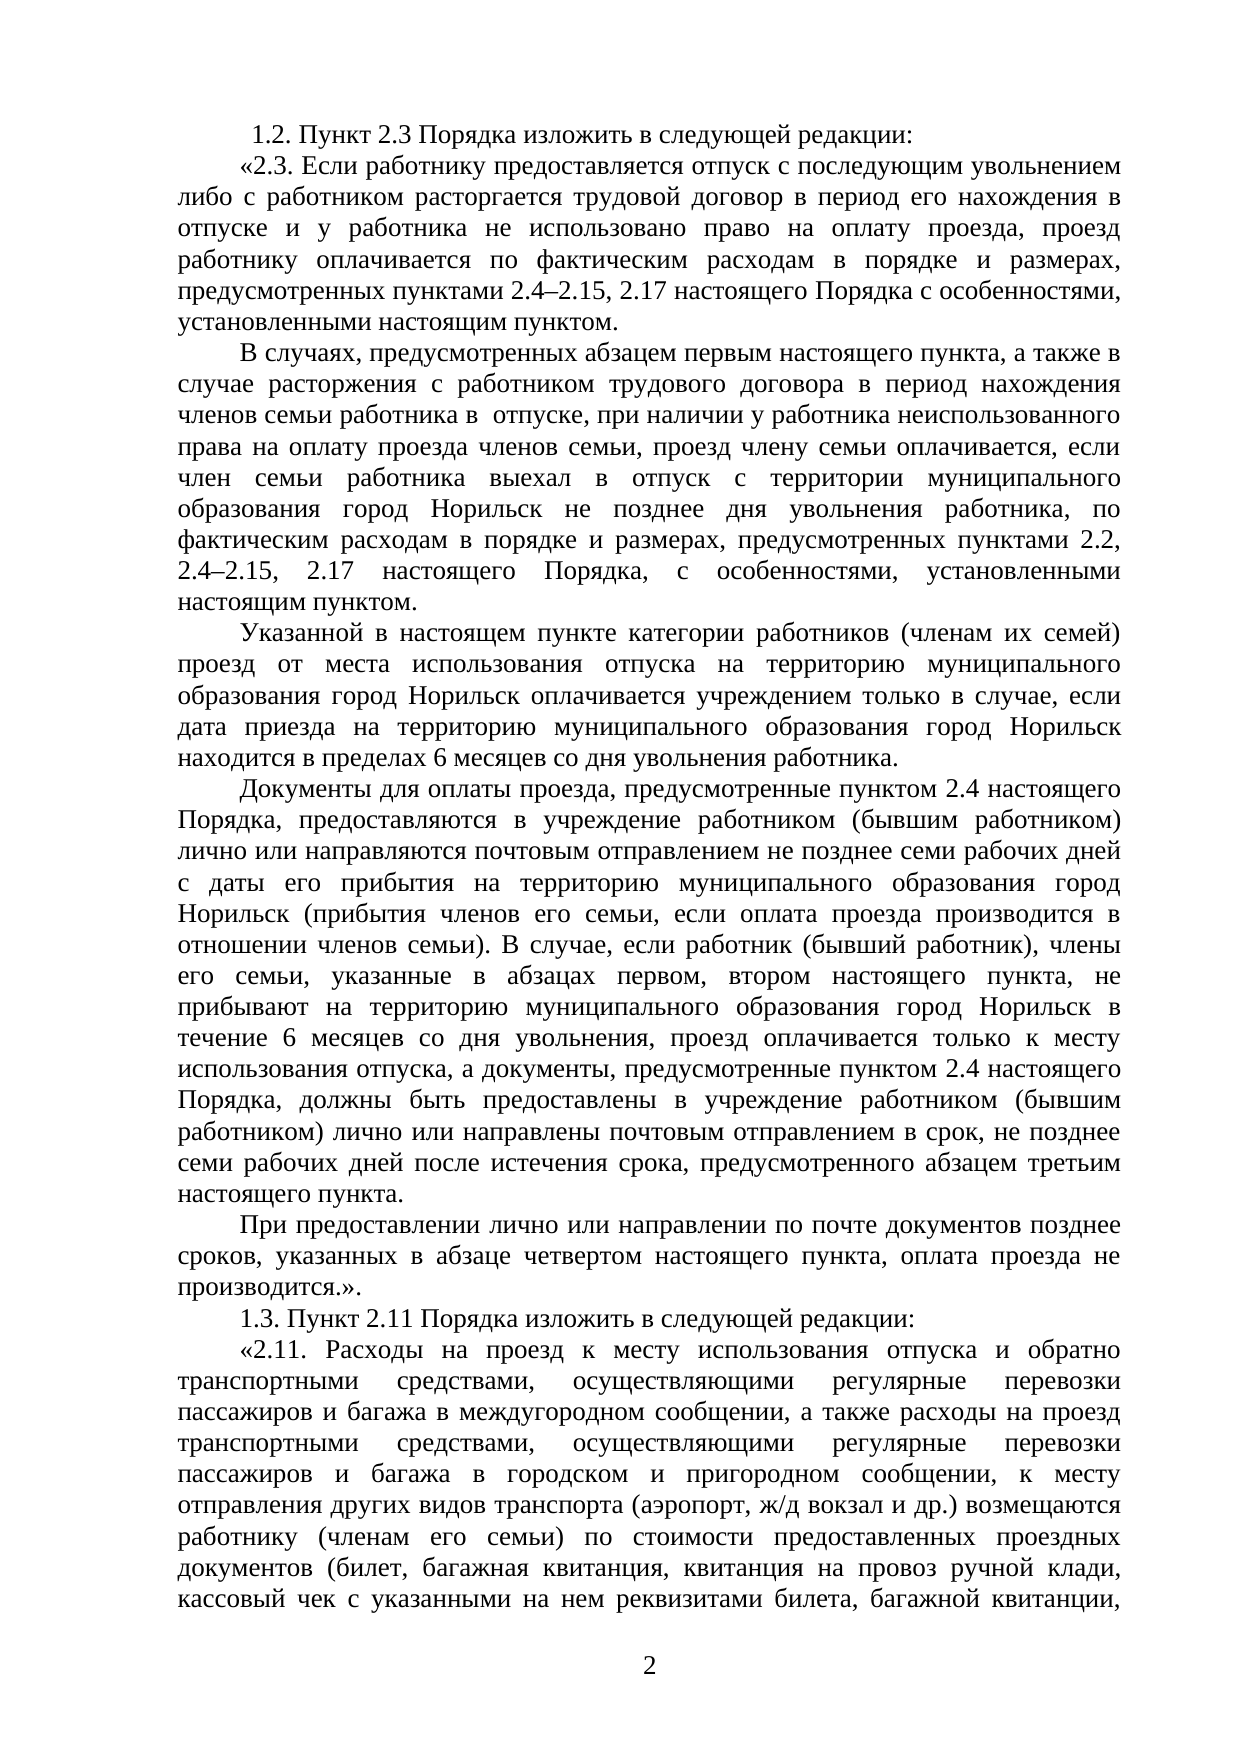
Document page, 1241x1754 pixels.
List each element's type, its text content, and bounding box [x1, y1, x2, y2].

text 1.2. Пункт 2.3 Порядка изложить в следующей редакции: [177, 118, 1122, 149]
text При предоставлении лично или направлении по почте документов позднее сроков, указанных в абзаце четвертом настоящего пункта, оплата проезда не производится.». [177, 1208, 1122, 1302]
text В случаях, предусмотренных абзацем первым настоящего пункта, а также в случае расторжения с работником трудового договора в период нахождения членов семьи работника в отпуске, при наличии у работника неиспользованного права на оплату проезда членов семьи, проезд члену семьи оплачивается, если член семьи работника выехал в отпуск с территории муниципального образования город Норильск не позднее дня увольнения работника, по фактическим расходам в порядке и размерах, предусмотренных пунктами 2.2, 2.4–2.15, 2.17 настоящего Порядка, с особенностями, установленными настоящим пунктом. [177, 336, 1122, 616]
text 1.3. Пункт 2.11 Порядка изложить в следующей редакции: [177, 1302, 1122, 1333]
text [177, 1333, 1122, 1613]
text Документы для оплаты проезда, предусмотренные пунктом 2.4 настоящего Порядка, предоставляются в учреждение работником (бывшим работником) лично или направляются почтовым отправлением не позднее семи рабочих дней с даты его прибытия на территорию муниципального образования город Норильск (прибытия членов его семьи, если оплата проезда производится в отношении членов семьи). В случае, если работник (бывший работник), члены его семьи, указанные в абзацах первом, втором настоящего пункта, не прибывают на территорию муниципального образования город Норильск в течение 6 месяцев со дня увольнения, проезд оплачивается только к месту использования отпуска, а документы, предусмотренные пунктом 2.4 настоящего Порядка, должны быть предоставлены в учреждение работником (бывшим работником) лично или направлены почтовым отправлением в срок, не позднее семи рабочих дней после истечения срока, предусмотренного абзацем третьим настоящего пункта. [177, 772, 1122, 1208]
text Указанной в настоящем пункте категории работников (членам их семей) проезд от места использования отпуска на территорию муниципального образования город Норильск оплачивается учреждением только в случае, если дата приезда на территорию муниципального образования город Норильск находится в пределах 6 месяцев со дня увольнения работника. [177, 616, 1122, 772]
text «2.3. Если работнику предоставляется отпуск с последующим увольнением либо с работником расторгается трудовой договор в период его нахождения в отпуске и у работника не использовано право на оплату проезда, проезд работнику оплачивается по фактическим расходам в порядке и размерах, предусмотренных пунктами 2.4–2.15, 2.17 настоящего Порядка с особенностями, установленными настоящим пунктом. [177, 149, 1122, 336]
